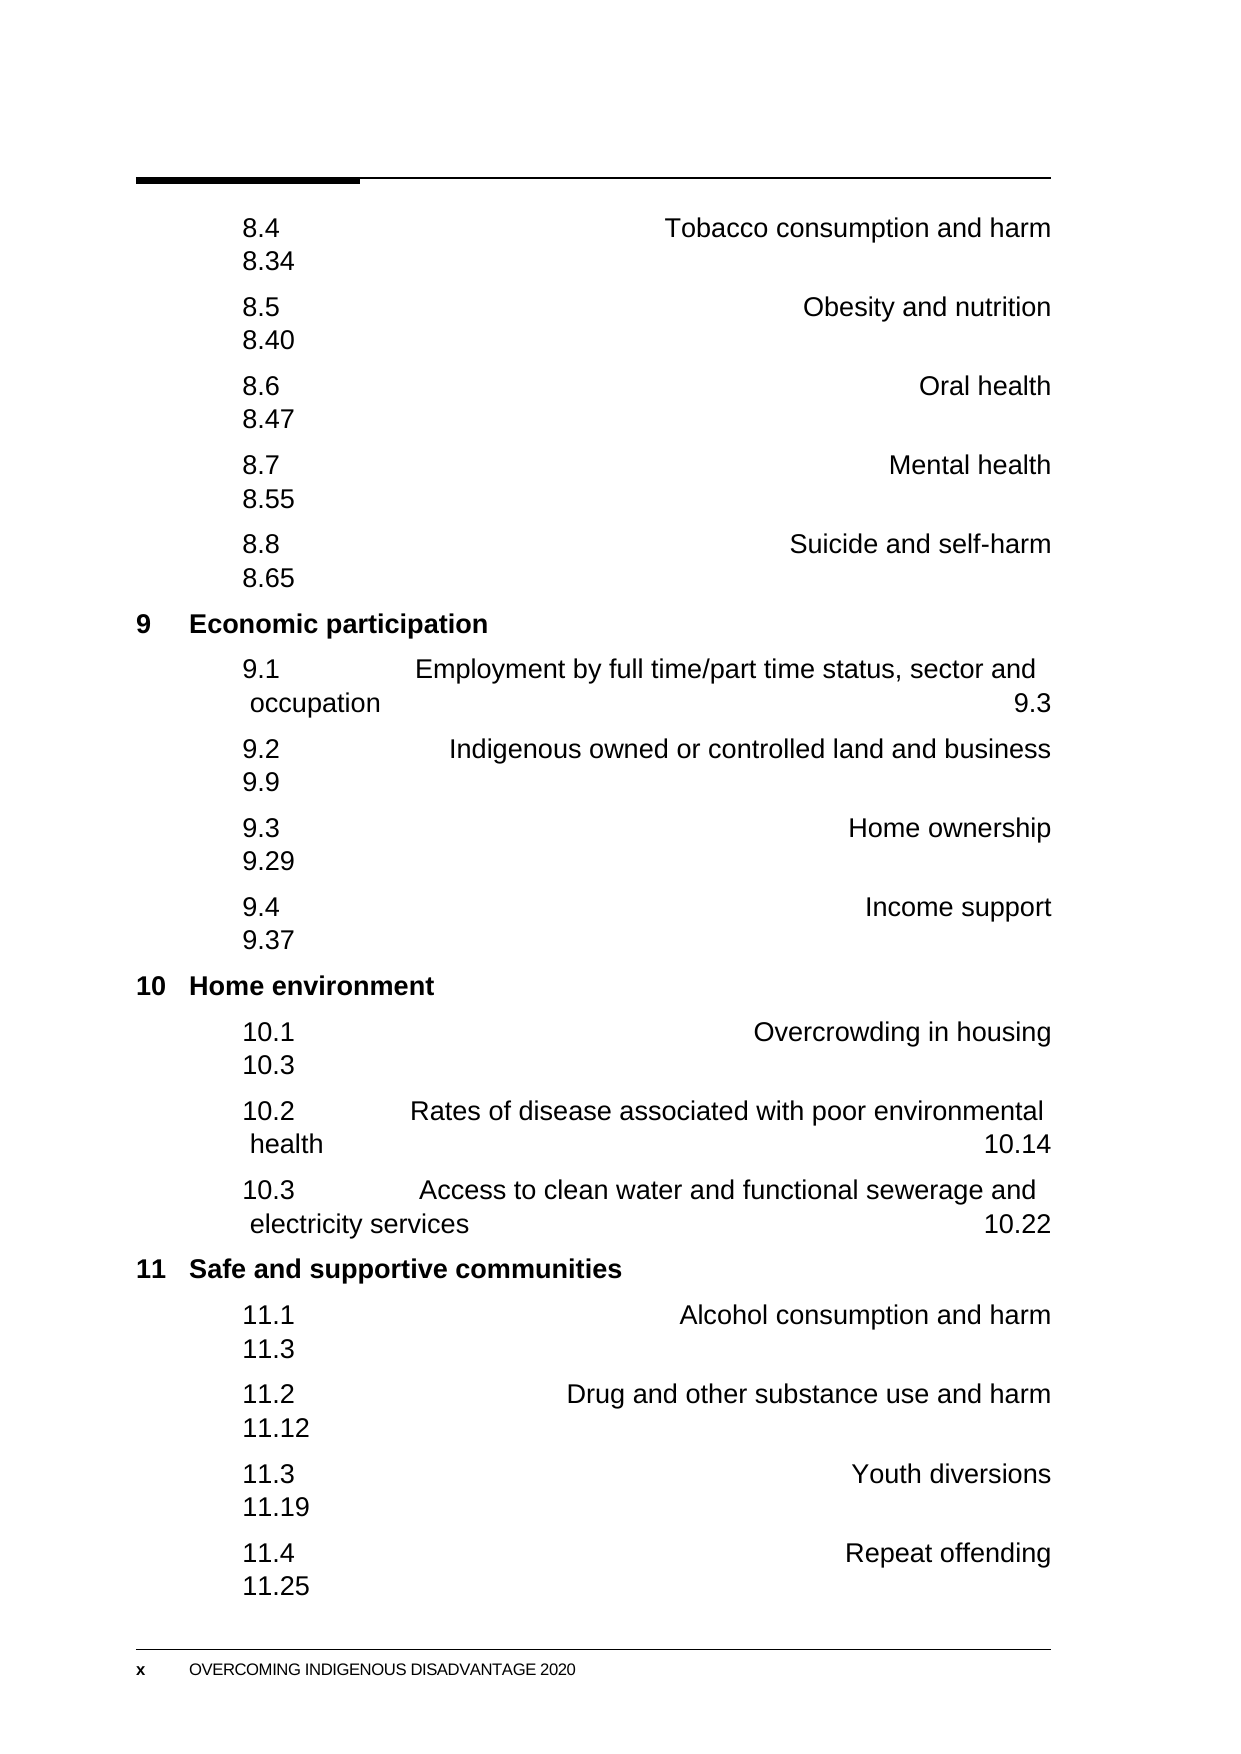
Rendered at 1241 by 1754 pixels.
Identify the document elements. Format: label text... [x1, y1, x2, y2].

text 8.7 Mental health 8.55 [242, 448, 1051, 515]
text 8.5 Obesity and nutrition 8.40 [242, 290, 1051, 356]
text 8.6 Oral health 8.47 [242, 369, 1051, 436]
text 8.4 Tobacco consumption and harm 8.34 [242, 211, 1051, 277]
text 10.2 Rates of disease associated with poor environmental health 10.14 [242, 1094, 1051, 1161]
text 8.8 Suicide and self-harm 8.65 [242, 527, 1051, 594]
text 11.3 Youth diversions 11.19 [242, 1456, 1051, 1523]
text 9.4 Income support 9.37 [242, 890, 1051, 956]
text 11.4 Repeat offending 11.25 [242, 1536, 1051, 1602]
text 11 Safe and supportive communities 11.1 [136, 1252, 963, 1286]
text 10.1 Overcrowding in housing 10.3 [242, 1015, 1051, 1081]
text 11.2 Drug and other substance use and harm 11.12 [242, 1377, 1051, 1444]
text 9.1 Employment by full time/part time status, sector and occupation 9.3 [242, 652, 1051, 719]
text 9.3 Home ownership 9.29 [242, 811, 1051, 877]
text 9 Economic participation 9.1 [136, 606, 963, 640]
text 10.3 Access to clean water and functional sewerage and electricity services 10.22 [242, 1173, 1051, 1240]
text 11.1 Alcohol consumption and harm 11.3 [242, 1298, 1051, 1365]
text 10 Home environment 10.1 [136, 969, 963, 1002]
text 9.2 Indigenous owned or controlled land and business 9.9 [242, 731, 1051, 798]
